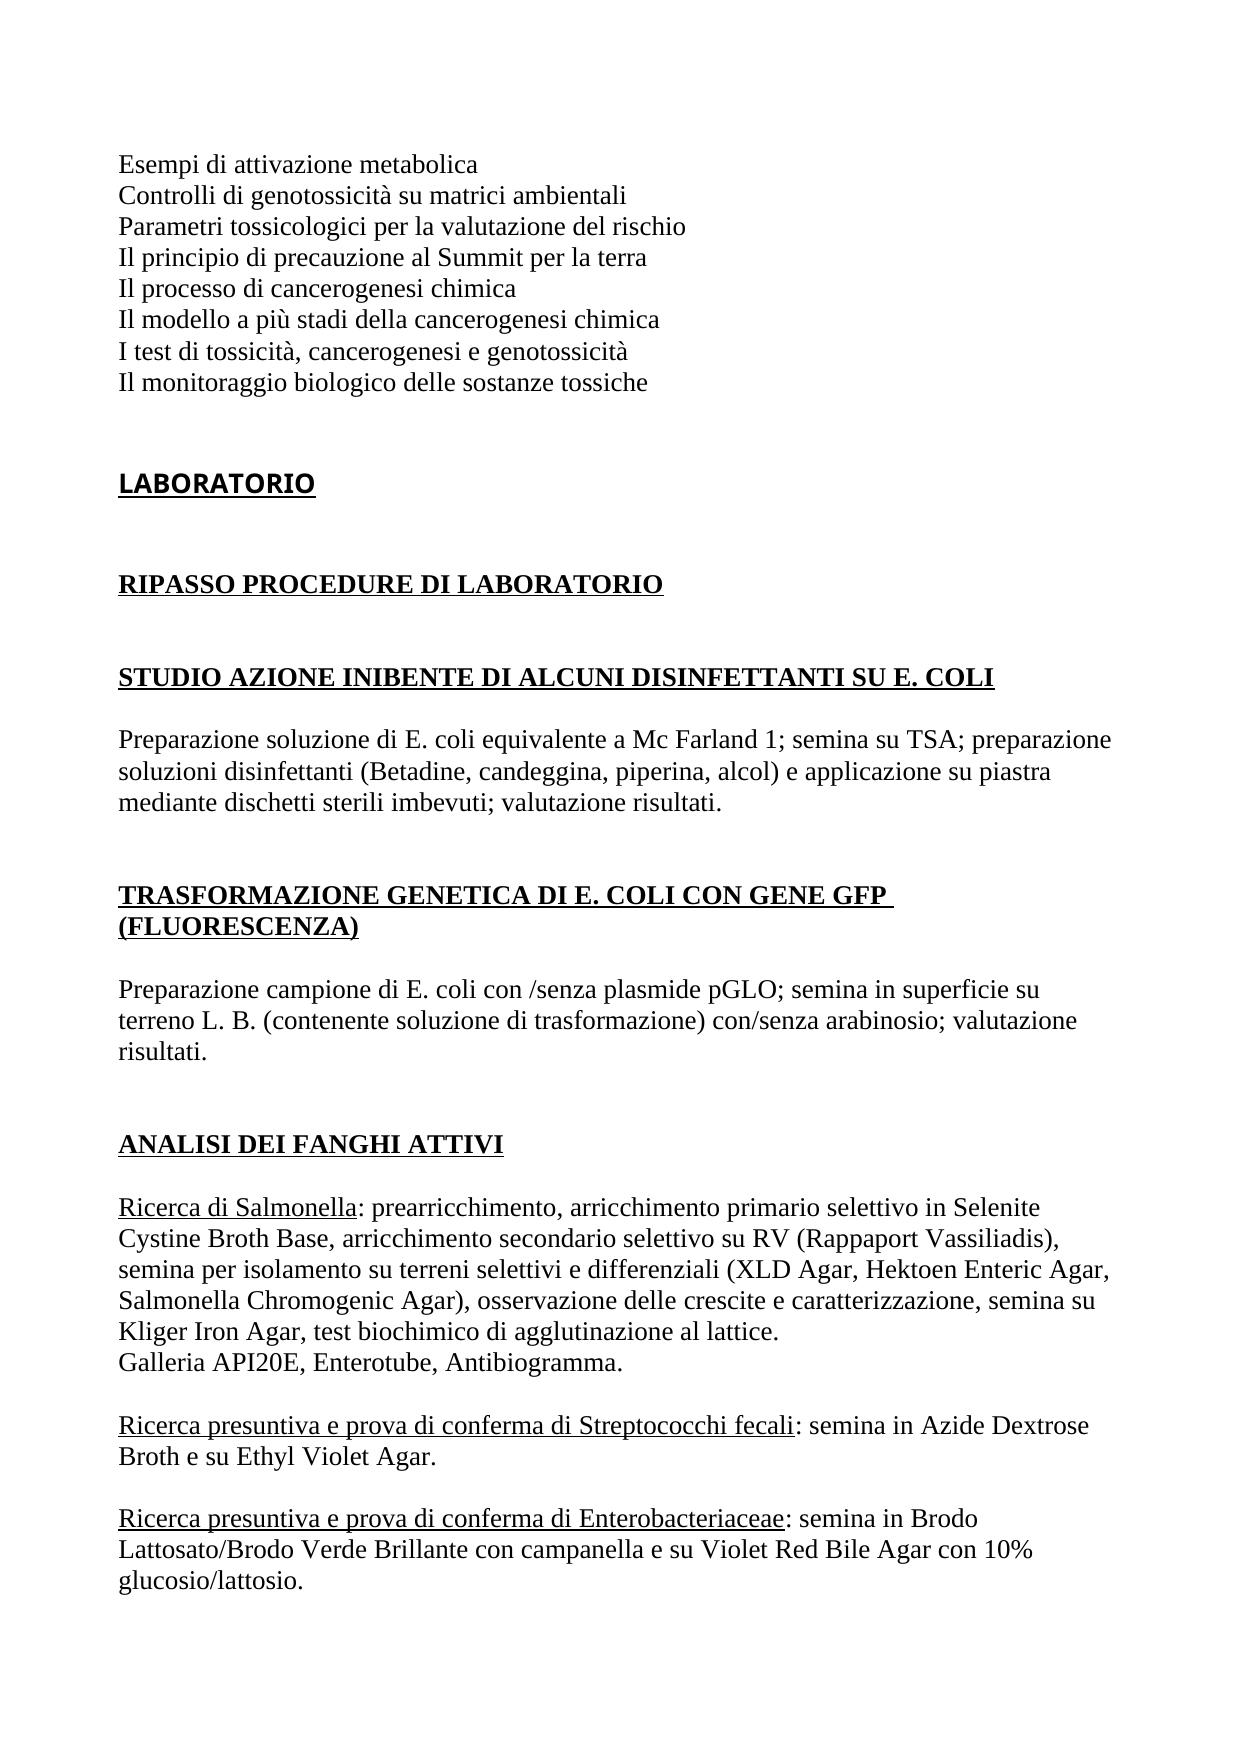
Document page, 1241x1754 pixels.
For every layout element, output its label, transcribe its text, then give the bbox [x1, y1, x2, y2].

text RIPASSO PROCEDURE DI LABORATORIO [118, 568, 1122, 599]
text Esempi di attivazione metabolica [118, 148, 1122, 179]
text Ricerca di Salmonella: prearricchimento, arricchimento primario selettivo in Selenite Cystine Broth Base, arricchimento secondario selettivo su RV (Rappaport Vassiliadis), semina per isolamento su terreni selettivi e differenziali (XLD Agar, Hektoen Enteric Agar, Salmonella Chromogenic Agar), osservazione delle crescite e caratterizzazione, semina su Kliger Iron Agar, test biochimico di agglutinazione al lattice. [118, 1191, 1122, 1346]
text LABORATORIO [118, 465, 1122, 502]
text Il processo di cancerogenesi chimica [118, 272, 1122, 303]
text Controlli di genotossicità su matrici ambientali [118, 179, 1122, 210]
text STUDIO AZIONE INIBENTE DI ALCUNI DISINFETTANTI SU E. COLI [118, 661, 1122, 692]
text Ricerca presuntiva e prova di conferma di Streptococchi fecali: semina in Azide Dextrose Broth e su Ethyl Violet Agar. [118, 1409, 1122, 1471]
text TRASFORMAZIONE GENETICA DI E. COLI CON GENE GFP (FLUORESCENZA) [118, 879, 1122, 942]
text Il monitoraggio biologico delle sostanze tossiche [118, 366, 1122, 397]
text Galleria API20E, Enterotube, Antibiogramma. [118, 1346, 1122, 1378]
text Il principio di precauzione al Summit per la terra [118, 241, 1122, 272]
text ANALISI DEI FANGHI ATTIVI [118, 1128, 1122, 1159]
text Parametri tossicologici per la valutazione del rischio [118, 210, 1122, 241]
text Il modello a più stadi della cancerogenesi chimica [118, 303, 1122, 334]
text Ricerca presuntiva e prova di conferma di Enterobacteriaceae: semina in Brodo Lattosato/Brodo Verde Brillante con campanella e su Violet Red Bile Agar con 10% glucosio/lattosio. [118, 1502, 1122, 1596]
text I test di tossicità, cancerogenesi e genotossicità [118, 334, 1122, 366]
text Preparazione campione di E. coli con /senza plasmide pGLO; semina in superficie su terreno L. B. (contenente soluzione di trasformazione) con/senza arabinosio; valutazione risultati. [118, 973, 1122, 1066]
text Preparazione soluzione di E. coli equivalente a Mc Farland 1; semina su TSA; preparazione soluzioni disinfettanti (Betadine, candeggina, piperina, alcol) e applicazione su piastra mediante dischetti sterili imbevuti; valutazione risultati. [118, 723, 1122, 817]
